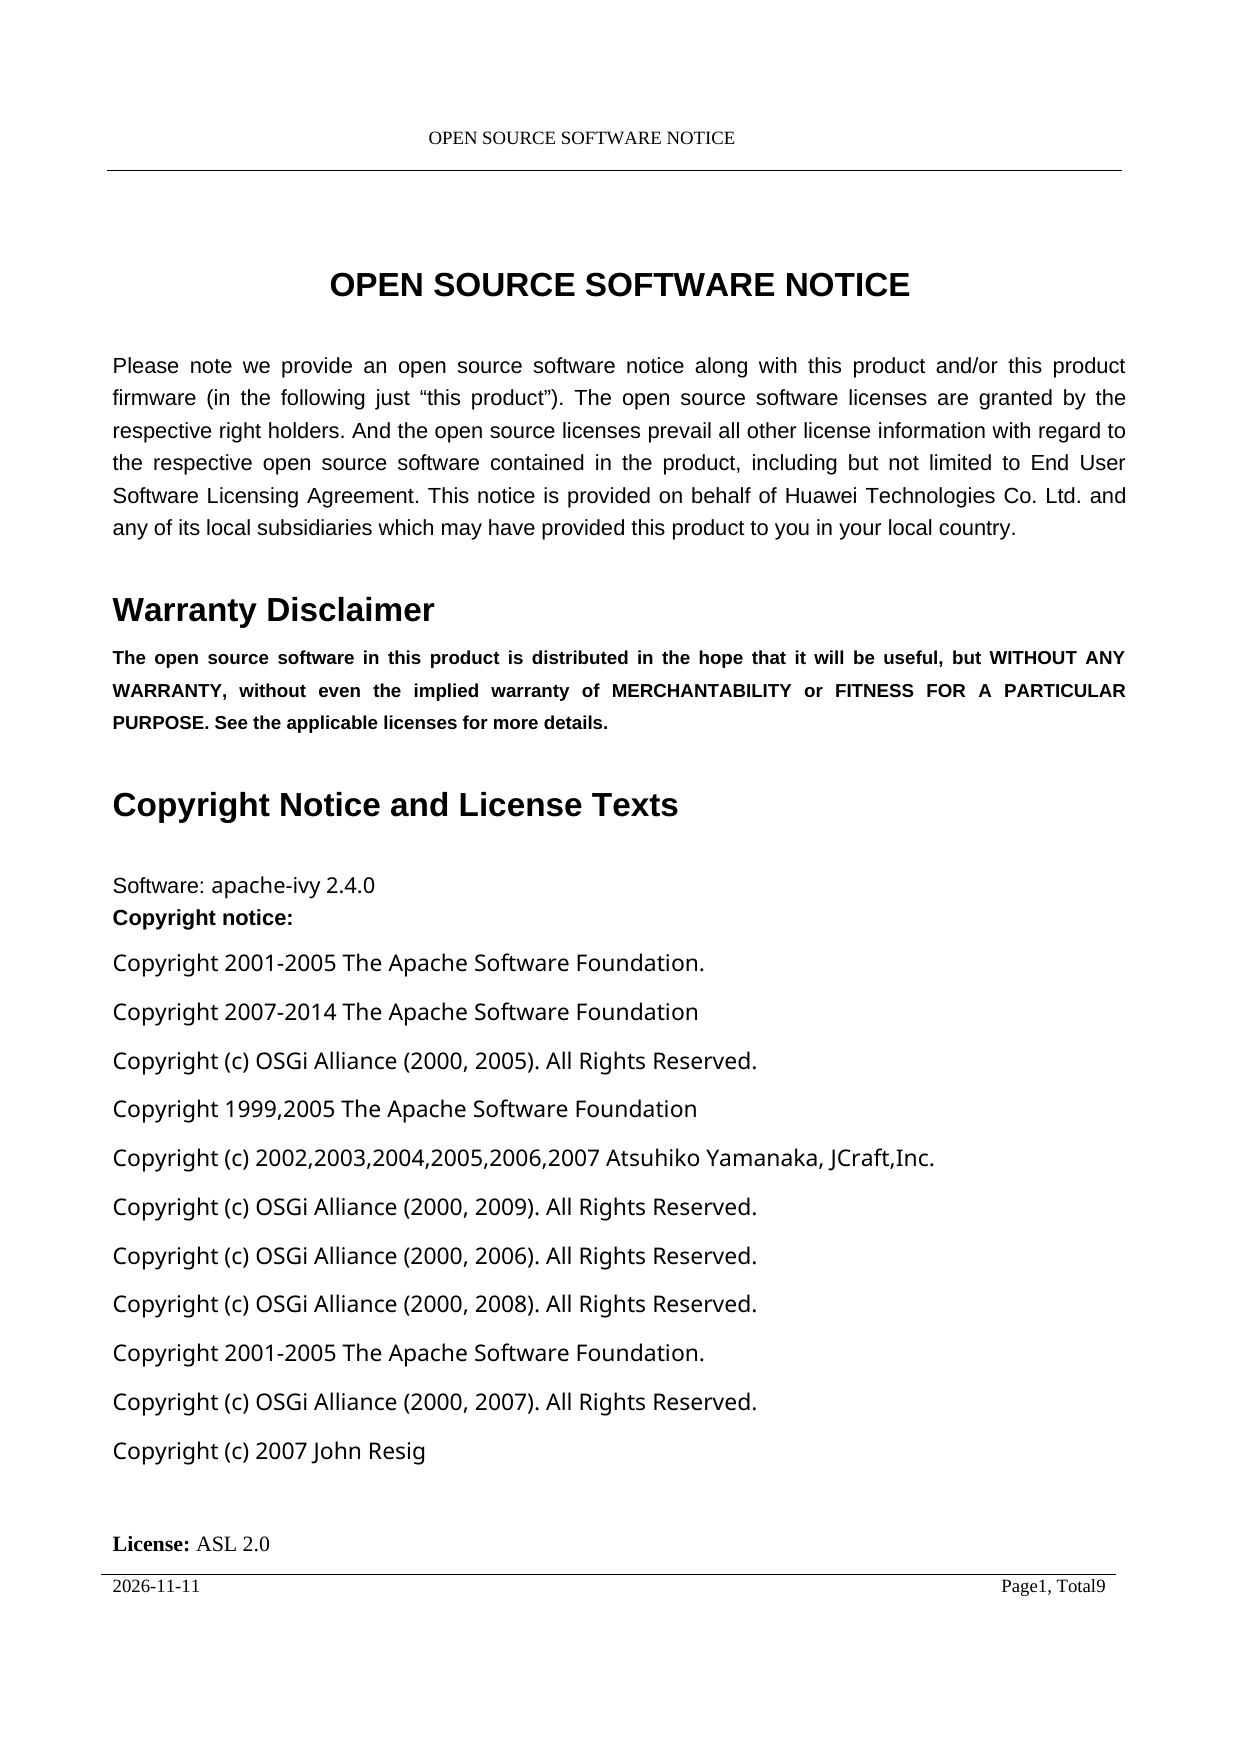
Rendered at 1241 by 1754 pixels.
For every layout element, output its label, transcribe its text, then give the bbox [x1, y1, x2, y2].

text Please note we provide an open source software notice along with this product and/or this product firmware (in the following just “this product”). The open source software licenses are granted by the respective right holders. And the open source licenses prevail all other license information with regard to the respective open source software contained in the product, including but not limited to End User Software Licensing Agreement. This notice is provided on behalf of Huawei Technologies Co. Ltd. and any of its local subsidiaries which may have provided this product to you in your local country. [112, 349, 1128, 544]
text License: ASL 2.0 [112, 1527, 1128, 1560]
text Software: apache-ivy 2.4.0 [112, 869, 1128, 901]
text Warranty Disclaimer [112, 576, 1128, 641]
text Copyright notice: [112, 901, 1128, 934]
text The open source software in this product is distributed in the hope that it will be useful, but WITHOUT ANY WARRANTY, without even the implied warranty of MERCHANTABILITY or FITNESS FOR A PARTICULAR PURPOSE. See the applicable licenses for more details. [112, 641, 1128, 739]
text Copyright Notice and License Texts [112, 771, 1128, 836]
text Copyright 2001-2005 The Apache Software Foundation. Copyright 2007-2014 The Apache Software Foundation Copyright (c) OSGi Alliance (2000, 2005). All Rights Reserved. Copyright 1999,2005 The Apache Software Foundation Copyright (c) 2002,2003,2004,2005,2006,2007 Atsuhiko Yamanaka, JCraft,Inc. Copyright (c) OSGi Alliance (2000, 2009). All Rights Reserved. Copyright (c) OSGi Alliance (2000, 2006). All Rights Reserved. Copyright (c) OSGi Alliance (2000, 2008). All Rights Reserved. Copyright 2001-2005 The Apache Software Foundation. Copyright (c) OSGi Alliance (2000, 2007). All Rights Reserved. Copyright (c) 2007 John Resig [112, 947, 1128, 1467]
text OPEN SOURCE SOFTWARE NOTICE [112, 251, 1128, 316]
